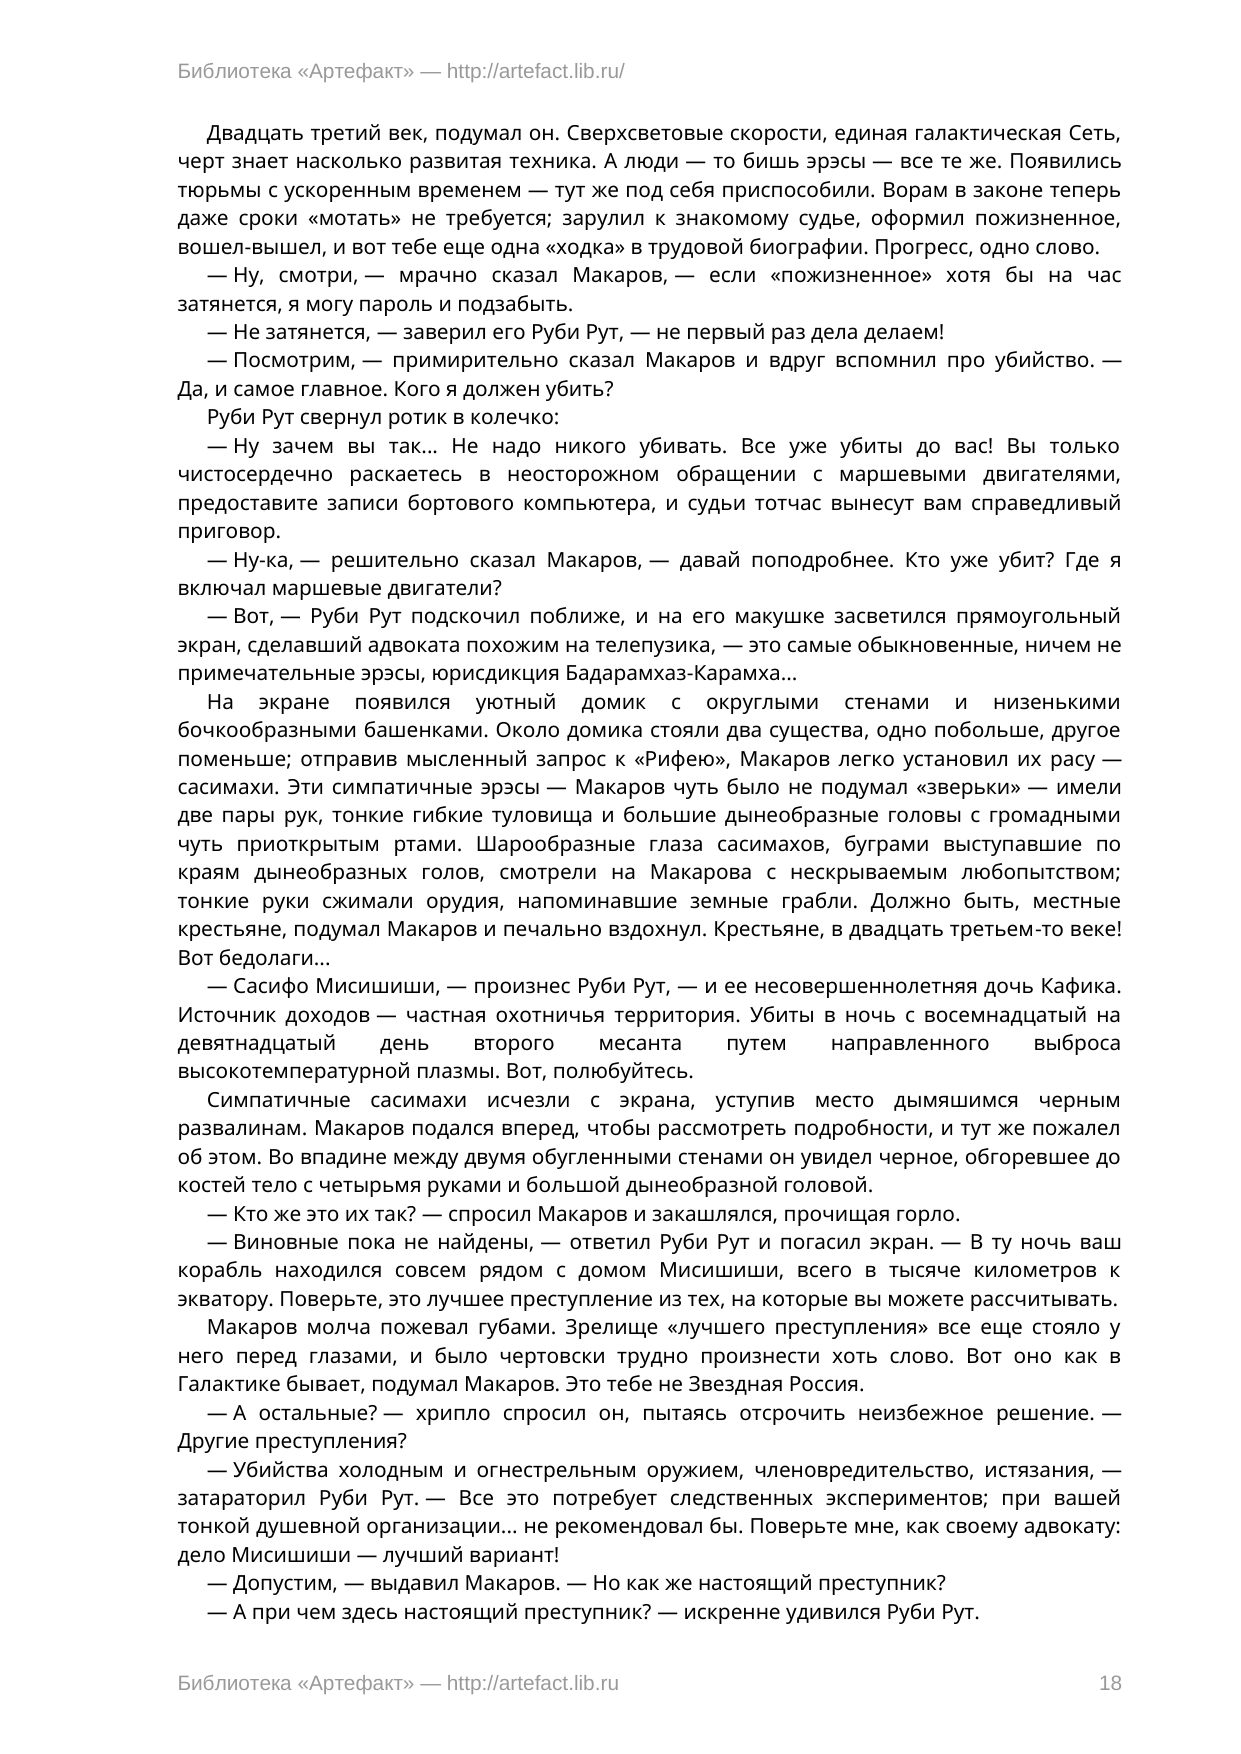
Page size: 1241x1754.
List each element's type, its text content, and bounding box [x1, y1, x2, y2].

text — Виновные пока не найдены, — ответил Руби Рут и погасил экран. — В ту ночь ваш корабль находился совсем рядом с домом Мисишиши, всего в тысяче километров к экватору. Поверьте, это лучшее преступление из тех, на которые вы можете рассчитывать. [177, 1227, 1122, 1312]
text Симпатичные сасимахи исчезли с экрана, уступив место дымяшимся черным развалинам. Макаров подался вперед, чтобы рассмотреть подробности, и тут же пожалел об этом. Во впадине между двумя обугленными стенами он увидел черное, обгоревшее до костей тело с четырьмя руками и большой дынеобразной головой. [177, 1085, 1122, 1199]
text — Допустим, — выдавил Макаров. — Но как же настоящий преступник? [177, 1568, 1122, 1597]
text — Вот, — Руби Рут подскочил поближе, и на его макушке засветился прямоугольный экран, сделавший адвоката похожим на телепузика, — это самые обыкновенные, ничем не примечательные эрэсы, юрисдикция Бадарамхаз-Карамха... [177, 602, 1122, 687]
text На экране появился уютный домик с округлыми стенами и низенькими бочкообразными башенками. Около домика стояли два существа, одно побольше, другое поменьше; отправив мысленный запрос к «Рифею», Макаров легко установил их расу — сасимахи. Эти симпатичные эрэсы — Макаров чуть было не подумал «зверьки» — имели две пары рук, тонкие гибкие туловища и большие дынеобразные головы с громадными чуть приоткрытым ртами. Шарообразные глаза сасимахов, буграми выступавшие по краям дынеобразных голов, смотрели на Макарова с нескрываемым любопытством; тонкие руки сжимали орудия, напоминавшие земные грабли. Должно быть, местные крестьяне, подумал Макаров и печально вздохнул. Крестьяне, в двадцать третьем-то веке! Вот бедолаги... [177, 687, 1122, 971]
text — Убийства холодным и огнестрельным оружием, членовредительство, истязания, — затараторил Руби Рут. — Все это потребует следственных экспериментов; при вашей тонкой душевной организации... не рекомендовал бы. Поверьте мне, как своему адвокату: дело Мисишиши — лучший вариант! [177, 1455, 1122, 1568]
text Руби Рут свернул ротик в колечко: [177, 402, 1122, 431]
text Двадцать третий век, подумал он. Сверхсветовые скорости, единая галактическая Сеть, черт знает насколько развитая техника. А люди — то бишь эрэсы — все те же. Появились тюрьмы с ускоренным временем — тут же под себя приспособили. Ворам в законе теперь даже сроки «мотать» не требуется; зарулил к знакомому судье, оформил пожизненное, вошел-вышел, и вот тебе еще одна «ходка» в трудовой биографии. Прогресс, одно слово. [177, 118, 1122, 260]
text — Ну зачем вы так... Не надо никого убивать. Все уже убиты до вас! Вы только чистосердечно раскаетесь в неосторожном обращении с маршевыми двигателями, предоставите записи бортового компьютера, и судьи тотчас вынесут вам справедливый приговор. [177, 431, 1122, 545]
text — Кто же это их так? — спросил Макаров и закашлялся, прочищая горло. [177, 1199, 1122, 1227]
text Макаров молча пожевал губами. Зрелище «лучшего преступления» все еще стояло у него перед глазами, и было чертовски трудно произнести хоть слово. Вот оно как в Галактике бывает, подумал Макаров. Это тебе не Звездная Россия. [177, 1312, 1122, 1398]
text — А остальные? — хрипло спросил он, пытаясь отсрочить неизбежное решение. — Другие преступления? [177, 1398, 1122, 1455]
text — А при чем здесь настоящий преступник? — искренне удивился Руби Рут. [177, 1597, 1122, 1625]
text — Ну-ка, — решительно сказал Макаров, — давай поподробнее. Кто уже убит? Где я включал маршевые двигатели? [177, 545, 1122, 602]
text — Не затянется, — заверил его Руби Рут, — не первый раз дела делаем! [177, 317, 1122, 346]
text — Сасифо Мисишиши, — произнес Руби Рут, — и ее несовершеннолетняя дочь Кафика. Источник доходов — частная охотничья территория. Убиты в ночь с восемнадцатый на девятнадцатый день второго месанта путем направленного выброса высокотемпературной плазмы. Вот, полюбуйтесь. [177, 971, 1122, 1085]
text — Посмотрим, — примирительно сказал Макаров и вдруг вспомнил про убийство. — Да, и самое главное. Кого я должен убить? [177, 346, 1122, 402]
text — Ну, смотри, — мрачно сказал Макаров, — если «пожизненное» хотя бы на час затянется, я могу пароль и подзабыть. [177, 260, 1122, 317]
